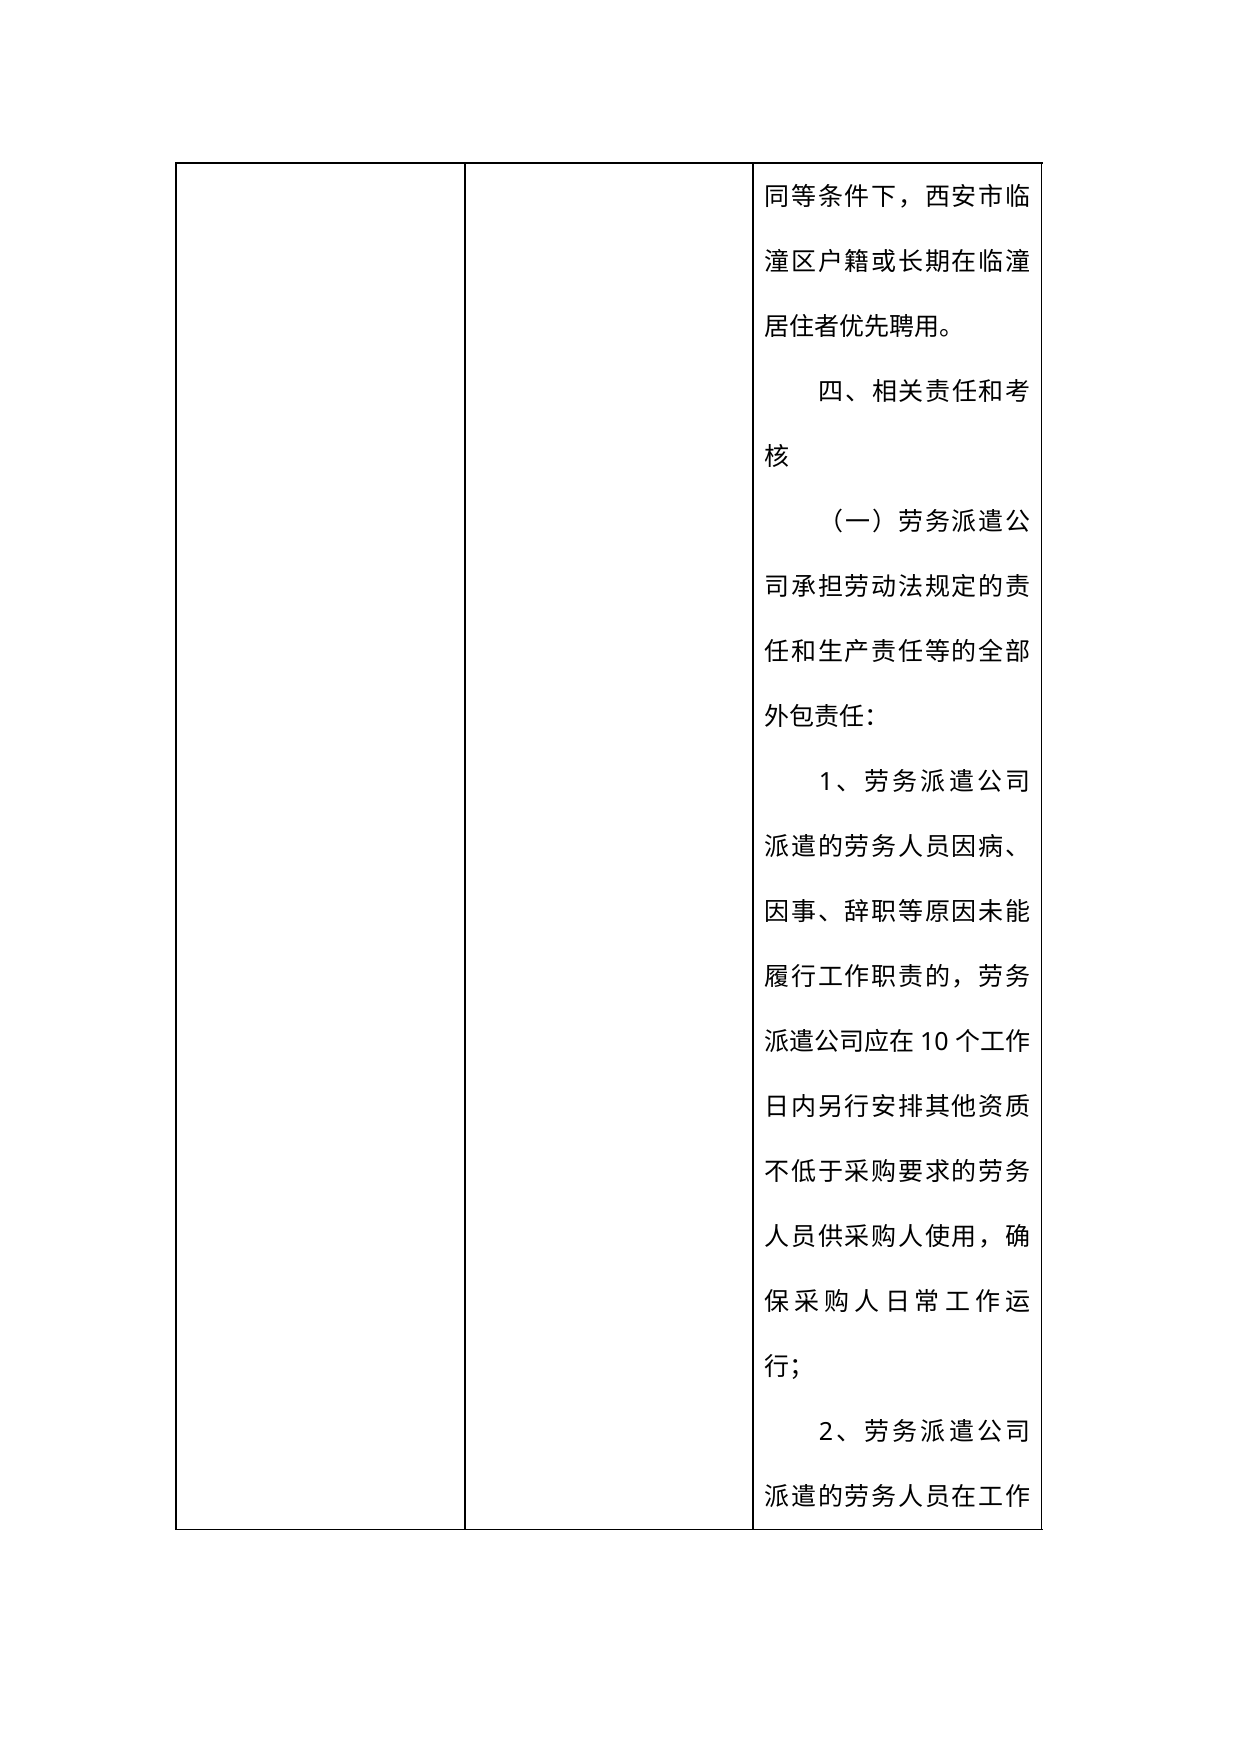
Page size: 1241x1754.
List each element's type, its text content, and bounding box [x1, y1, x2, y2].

table_cell [466, 164, 752, 1528]
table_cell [754, 164, 1041, 1528]
table_cell 1 [177, 164, 464, 1528]
